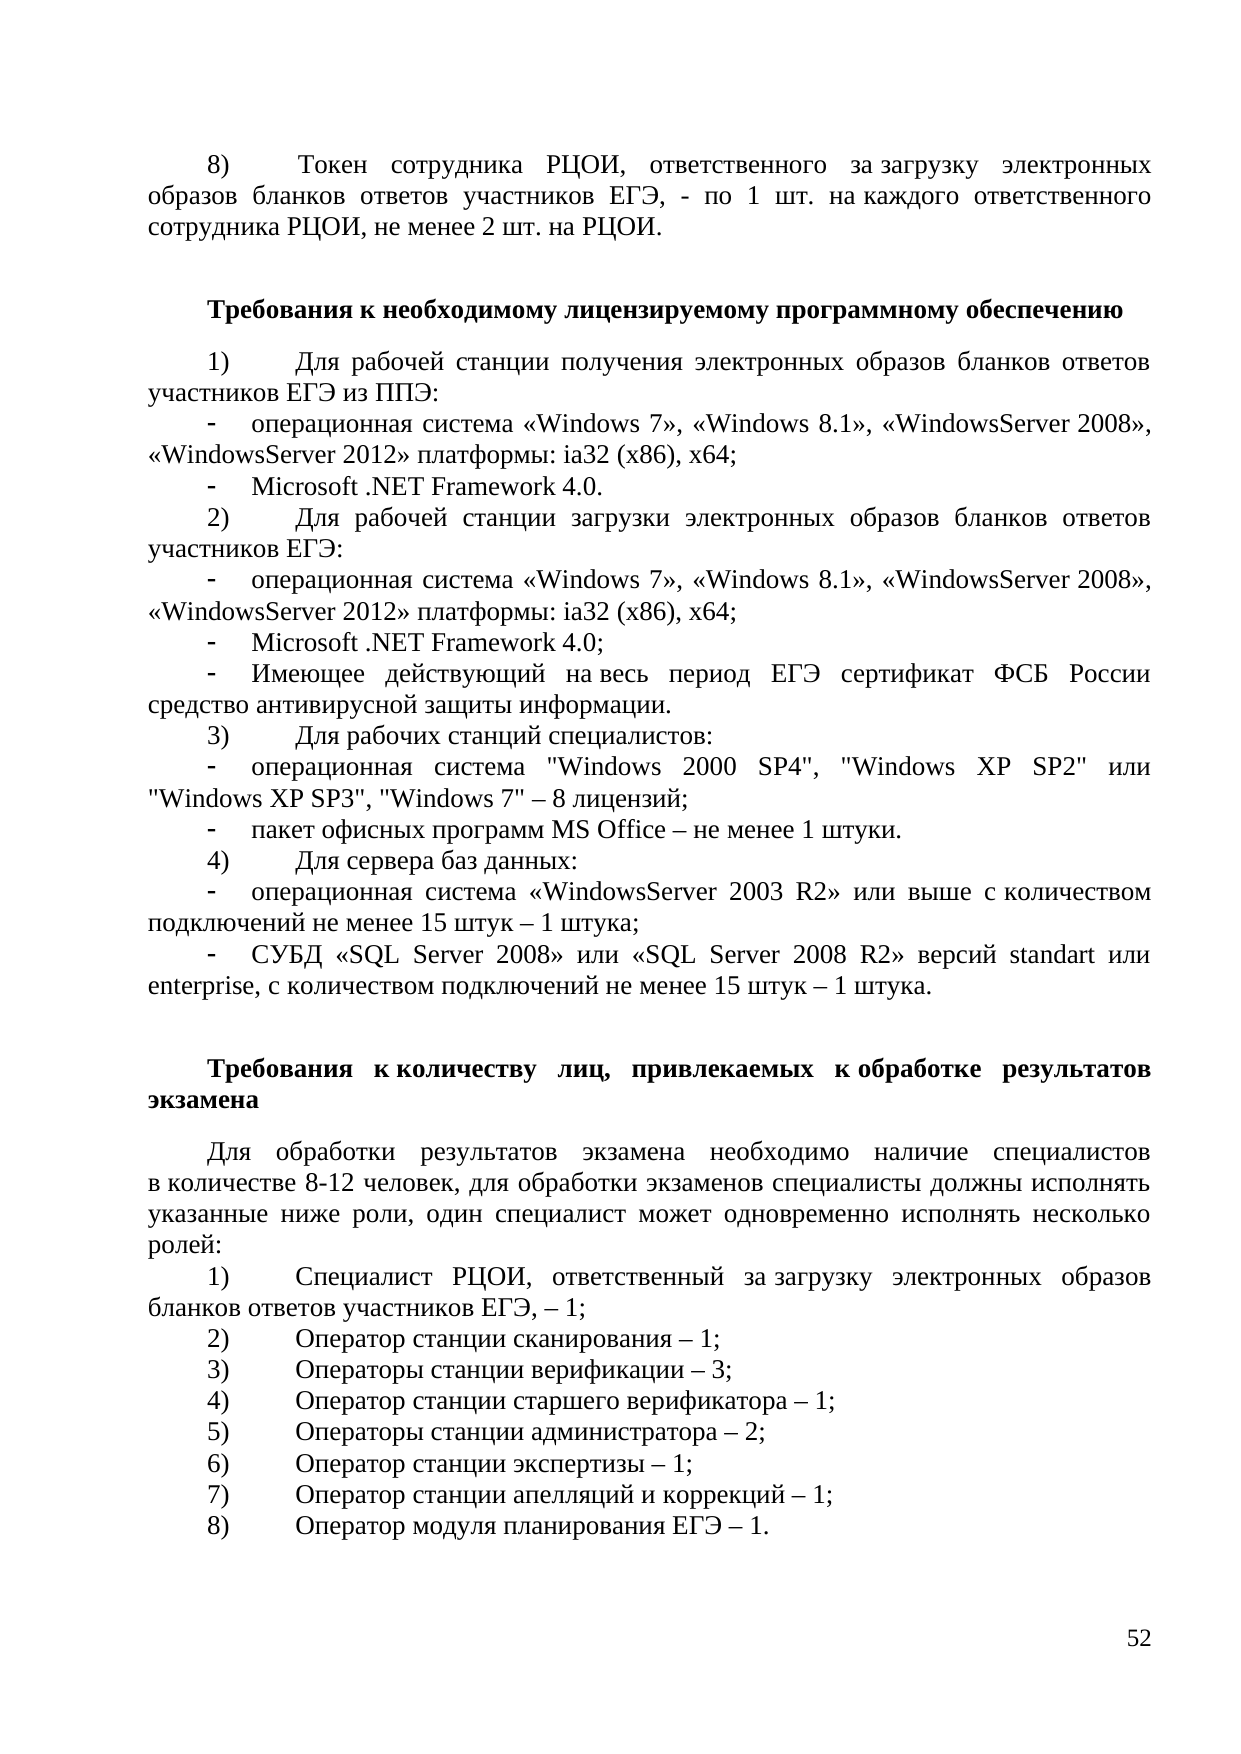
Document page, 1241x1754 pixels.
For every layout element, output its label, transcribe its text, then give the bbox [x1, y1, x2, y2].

list Токен сотрудника РЦОИ, ответственного за загрузку электронных образов бланков ответов участников ЕГЭ, - по 1 шт. на каждого ответственного сотрудника РЦОИ, не менее 2 шт. на РЦОИ. [148, 148, 1152, 241]
list Оператор станции сканирования – 1; [148, 1322, 1152, 1353]
list Имеющее действующий на весь период ЕГЭ сертификат ФСБ России средство антивирусной защиты информации. [148, 657, 1152, 719]
list Оператор модуля планирования ЕГЭ – 1. [148, 1509, 1152, 1540]
list операционная система «Windows 7», «Windows 8.1», «WindowsServer 2008», «WindowsServer 2012» платформы: ia32 (x86), x64; [148, 563, 1152, 626]
list операционная система «Windows 7», «Windows 8.1», «WindowsServer 2008», «WindowsServer 2012» платформы: ia32 (x86), x64; [148, 407, 1152, 470]
text Требования к количеству лиц, привлекаемых к обработке результатов экзамена [148, 1052, 1152, 1114]
list операционная система "Windows 2000 SP4", "Windows XP SP2" или "Windows XP SP3", "Windows 7" – 8 лицензий; [148, 751, 1152, 813]
list Оператор станции экспертизы – 1; [148, 1447, 1152, 1478]
text Для обработки результатов экзамена необходимо наличие специалистов в количестве 8-12 человек, для обработки экзаменов специалисты должны исполнять указанные ниже роли, один специалист может одновременно исполнять несколько ролей: [148, 1135, 1152, 1260]
list Для рабочих станций специалистов: [148, 719, 1152, 751]
list Для рабочей станции загрузки электронных образов бланков ответов участников ЕГЭ: [148, 501, 1152, 563]
list Для рабочей станции получения электронных образов бланков ответов участников ЕГЭ из ППЭ: [148, 345, 1152, 407]
list Оператор станции апелляций и коррекций – 1; [148, 1478, 1152, 1509]
list Для сервера баз данных: [148, 844, 1152, 875]
list пакет офисных программ MS Office – не менее 1 штуки. [148, 813, 1152, 844]
list Операторы станции администратора – 2; [148, 1416, 1152, 1447]
text Требования к необходимому лицензируемому программному обеспечению [148, 293, 1152, 324]
list Специалист РЦОИ, ответственный за загрузку электронных образов бланков ответов участников ЕГЭ, – 1; [148, 1260, 1152, 1322]
list СУБД «SQL Server 2008» или «SQL Server 2008 R2» версий standart или enterprise, с количеством подключений не менее 15 штук – 1 штука. [148, 938, 1152, 1000]
list Оператор станции старшего верификатора – 1; [148, 1384, 1152, 1416]
list Microsoft .NET Framework 4.0; [148, 626, 1152, 657]
list Операторы станции верификации – 3; [148, 1353, 1152, 1384]
list Microsoft .NET Framework 4.0. [148, 470, 1152, 501]
list операционная система «WindowsServer 2003 R2» или выше с количеством подключений не менее 15 штук – 1 штука; [148, 875, 1152, 938]
